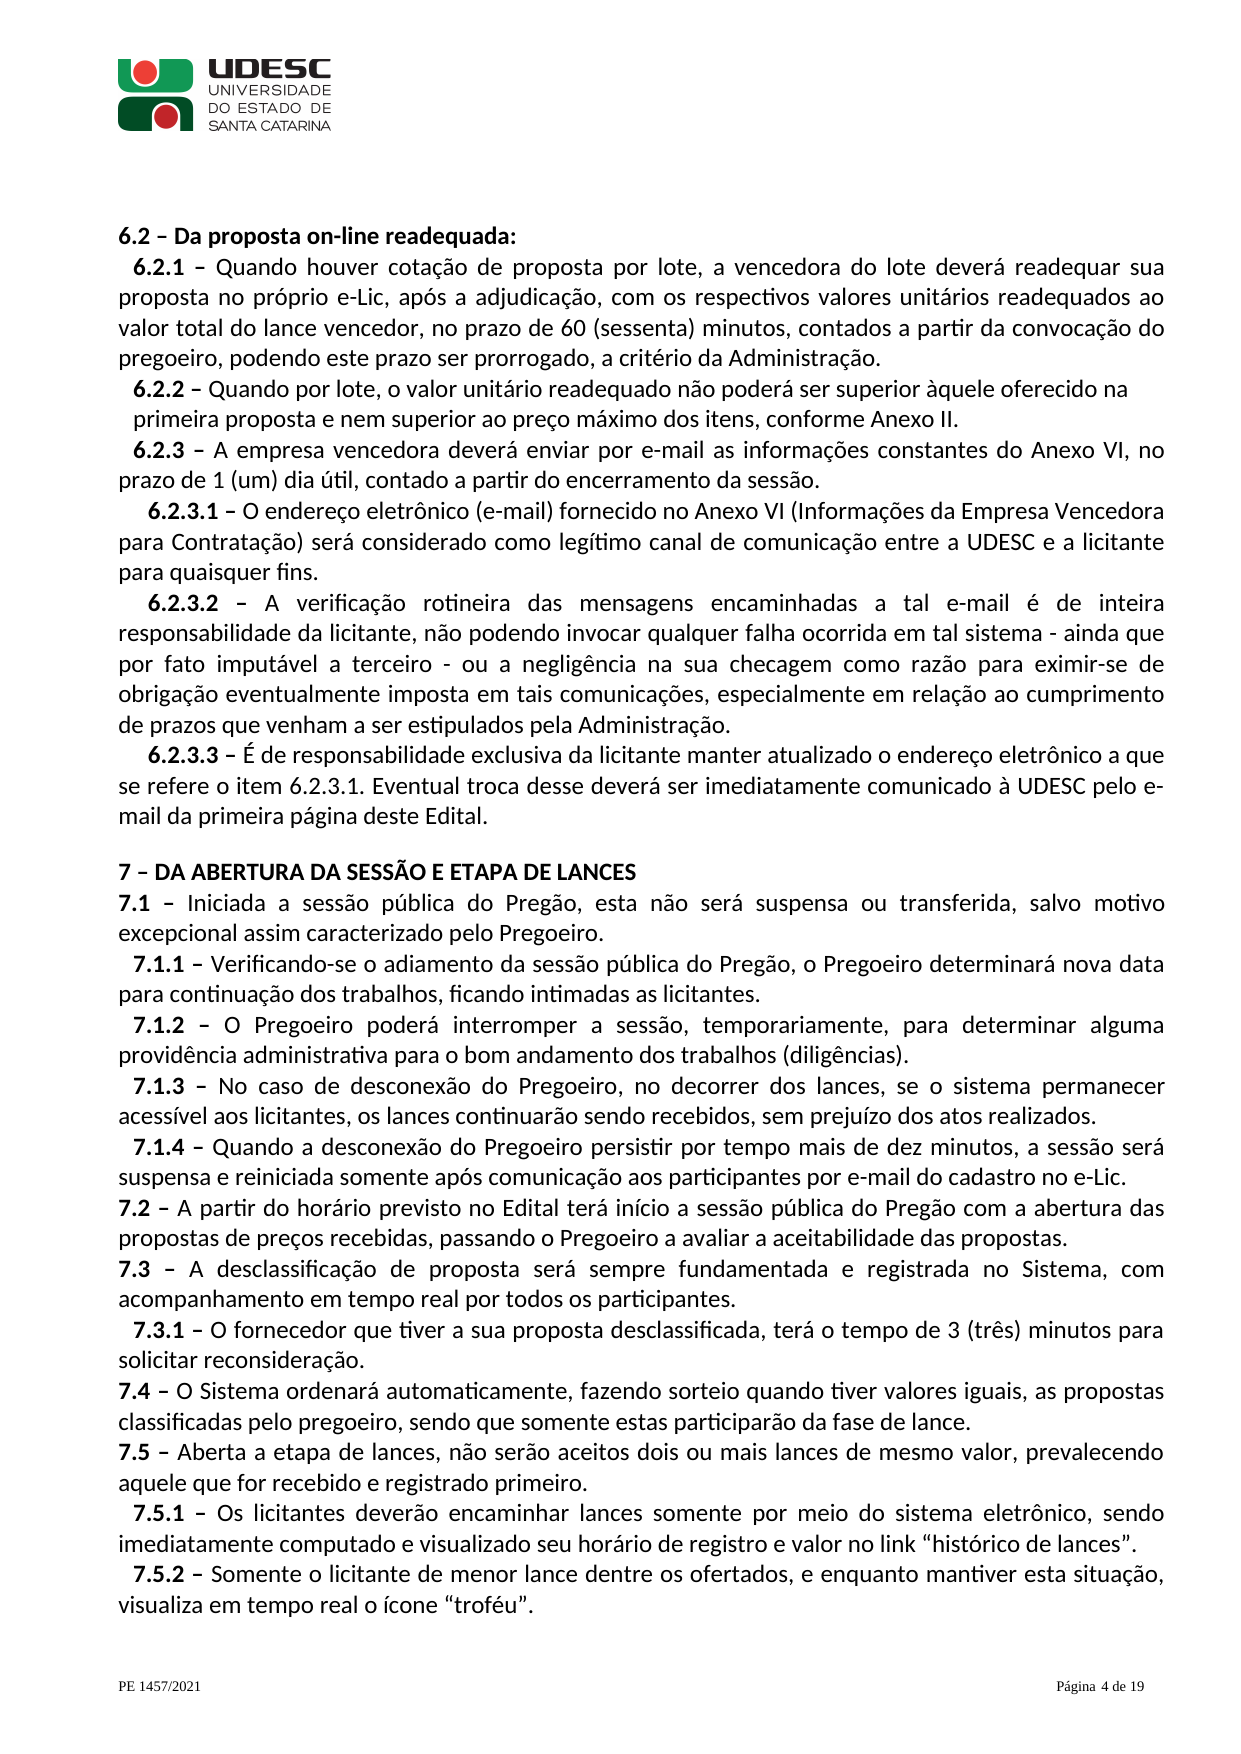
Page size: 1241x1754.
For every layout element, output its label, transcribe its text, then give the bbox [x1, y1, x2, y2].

text 7.2 – A partir do horário previsto no Edital terá início a sessão pública do Pregão com a abertura das propostas de preços recebidas, passando o Pregoeiro a avaliar a aceitabilidade das propostas. [118, 1192, 1166, 1253]
text 7.5.1 – Os licitantes deverão encaminhar lances somente por meio do sistema eletrônico, sendo imediatamente computado e visualizado seu horário de registro e valor no link “histórico de lances”. [118, 1497, 1166, 1558]
text primeira proposta e nem superior ao preço máximo dos itens, conforme Anexo II. [118, 403, 1166, 434]
text 7.3 – A desclassificação de proposta será sempre fundamentada e registrada no Sistema, com acompanhamento em tempo real por todos os participantes. [118, 1253, 1166, 1314]
text 7.1.3 – No caso de desconexão do Pregoeiro, no decorrer dos lances, se o sistema permanecer acessível aos licitantes, os lances continuarão sendo recebidos, sem prejuízo dos atos realizados. [118, 1070, 1166, 1131]
text 7.1 – Iniciada a sessão pública do Pregão, esta não será suspensa ou transferida, salvo motivo excepcional assim caracterizado pelo Pregoeiro. [118, 887, 1166, 948]
text 7.3.1 – O fornecedor que tiver a sua proposta desclassificada, terá o tempo de 3 (três) minutos para solicitar reconsideração. [118, 1314, 1166, 1375]
text 7.1.2 – O Pregoeiro poderá interromper a sessão, temporariamente, para determinar alguma providência administrativa para o bom andamento dos trabalhos (diligências). [118, 1009, 1166, 1070]
text 6.2.3.3 – É de responsabilidade exclusiva da licitante manter atualizado o endereço eletrônico a que se refere o item 6.2.3.1. Eventual troca desse deverá ser imediatamente comunicado à UDESC pelo e-mail da primeira página deste Edital. [118, 739, 1166, 831]
text 7.5 – Aberta a etapa de lances, não serão aceitos dois ou mais lances de mesmo valor, prevalecendo aquele que for recebido e registrado primeiro. [118, 1436, 1166, 1497]
text 6.2.3.2 – A verificação rotineira das mensagens encaminhadas a tal e-mail é de inteira responsabilidade da licitante, não podendo invocar qualquer falha ocorrida em tal sistema - ainda que por fato imputável a terceiro - ou a negligência na sua checagem como razão para eximir-se de obrigação eventualmente imposta em tais comunicações, especialmente em relação ao cumprimento de prazos que venham a ser estipulados pela Administração. [118, 587, 1166, 739]
text 6.2.3.1 – O endereço eletrônico (e-mail) fornecido no Anexo VI (Informações da Empresa Vencedora para Contratação) será considerado como legítimo canal de comunicação entre a UDESC e a licitante para quaisquer fins. [118, 495, 1166, 587]
text 6.2.2 – Quando por lote, o valor unitário readequado não poderá ser superior àquele oferecido na [118, 373, 1166, 403]
text 7.4 – O Sistema ordenará automaticamente, fazendo sorteio quando tiver valores iguais, as propostas classificadas pelo pregoeiro, sendo que somente estas participarão da fase de lance. [118, 1375, 1166, 1436]
text 6.2.3 – A empresa vencedora deverá enviar por e-mail as informações constantes do Anexo VI, no prazo de 1 (um) dia útil, contado a partir do encerramento da sessão. [118, 434, 1166, 495]
text 7.5.2 – Somente o licitante de menor lance dentre os ofertados, e enquanto mantiver esta situação, visualiza em tempo real o ícone “troféu”. [118, 1558, 1166, 1619]
text 7.1.4 – Quando a desconexão do Pregoeiro persistir por tempo mais de dez minutos, a sessão será suspensa e reiniciada somente após comunicação aos participantes por e-mail do cadastro no e-Lic. [118, 1131, 1166, 1192]
text 7.1.1 – Verificando-se o adiamento da sessão pública do Pregão, o Pregoeiro determinará nova data para continuação dos trabalhos, ficando intimadas as licitantes. [118, 948, 1166, 1009]
text 6.2.1 – Quando houver cotação de proposta por lote, a vencedora do lote deverá readequar sua proposta no próprio e-Lic, após a adjudicação, com os respectivos valores unitários readequados ao valor total do lance vencedor, no prazo de 60 (sessenta) minutos, contados a partir da convocação do pregoeiro, podendo este prazo ser prorrogado, a critério da Administração. [118, 251, 1166, 373]
text 6.2 – Da proposta on-line readequada: [118, 220, 1166, 251]
picture [118, 59, 331, 131]
text 7 – DA ABERTURA DA SESSÃO E ETAPA DE LANCES [118, 856, 1166, 887]
